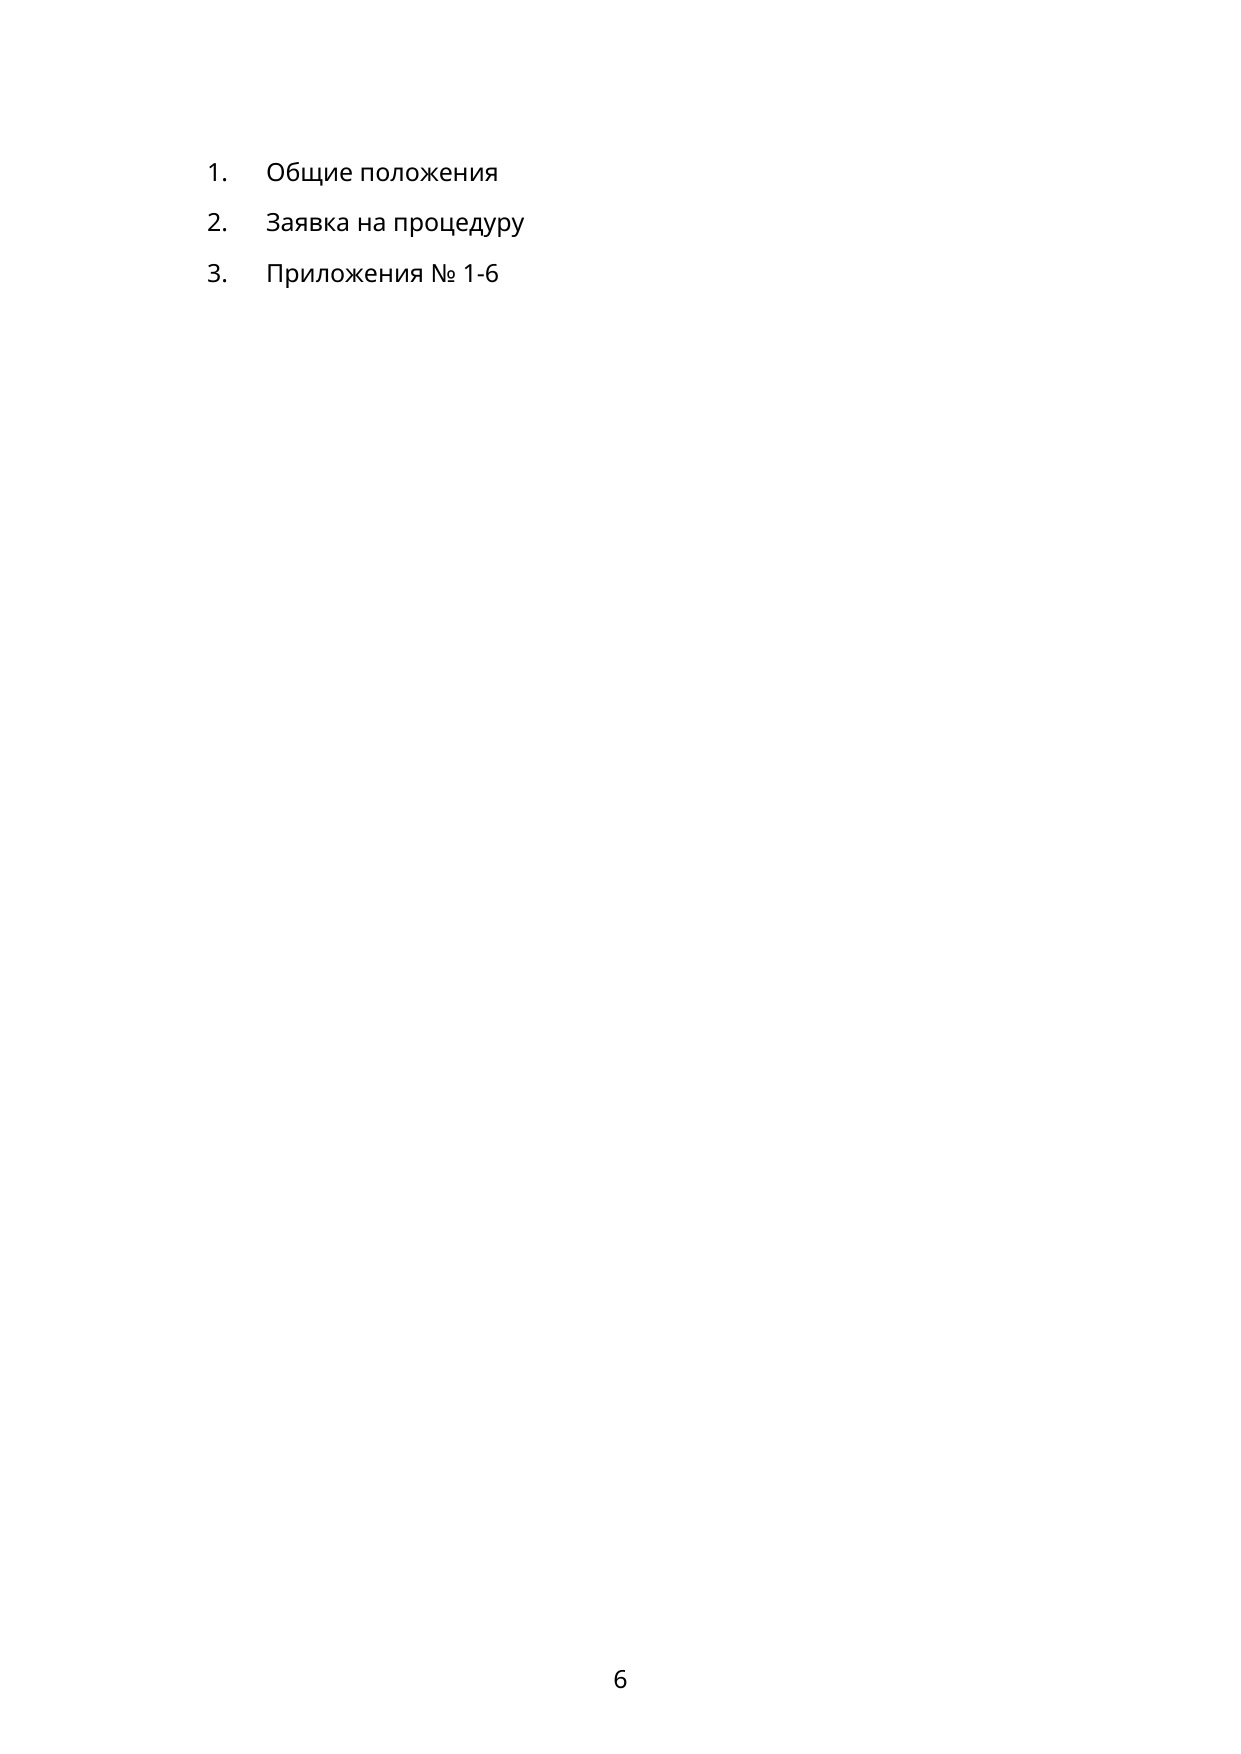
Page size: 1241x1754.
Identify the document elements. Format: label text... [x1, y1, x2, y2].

text 1. Общие положения [207, 154, 1092, 188]
text 3. Приложения № 1-6 [207, 256, 1092, 290]
text 2. Заявка на процедуру [207, 205, 1092, 239]
